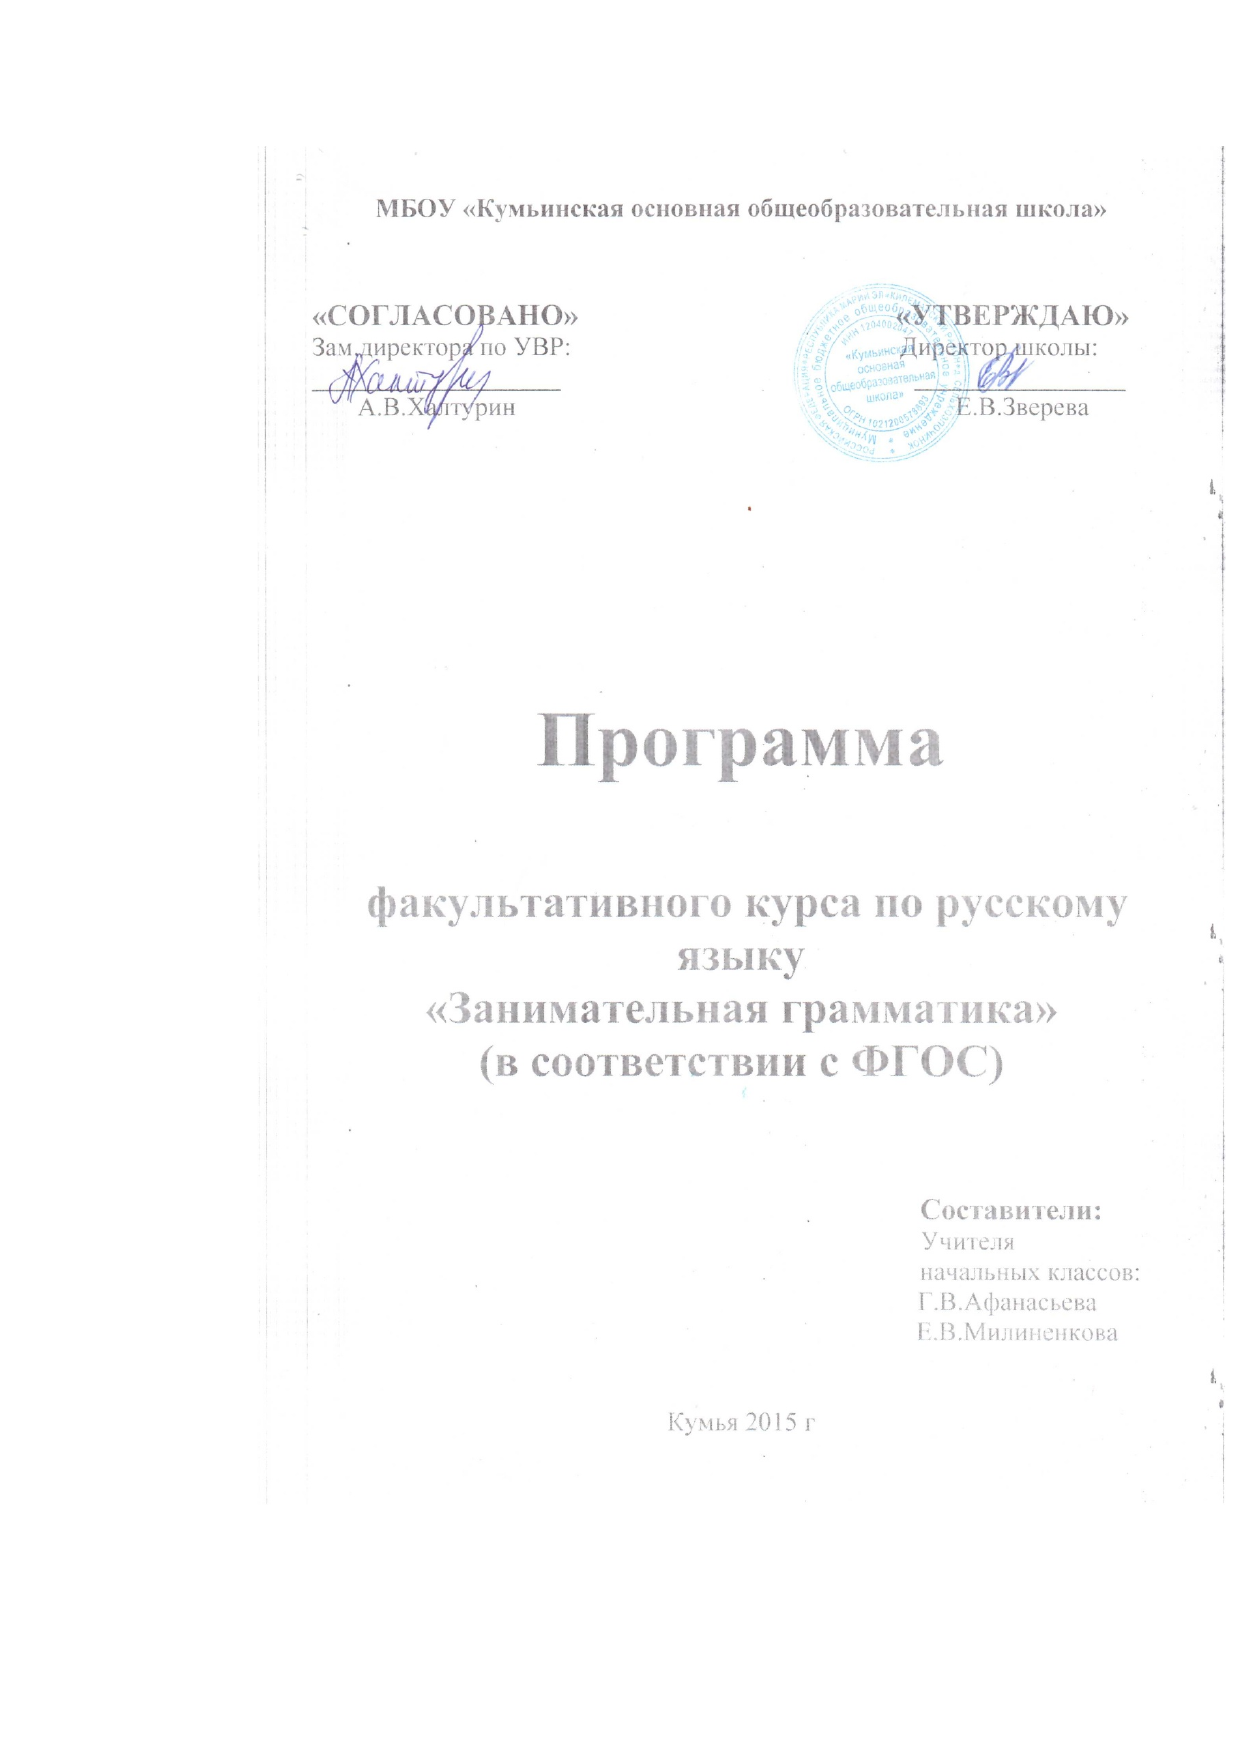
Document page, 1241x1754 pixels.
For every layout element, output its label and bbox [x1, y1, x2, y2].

picture [251, 146, 1226, 1524]
